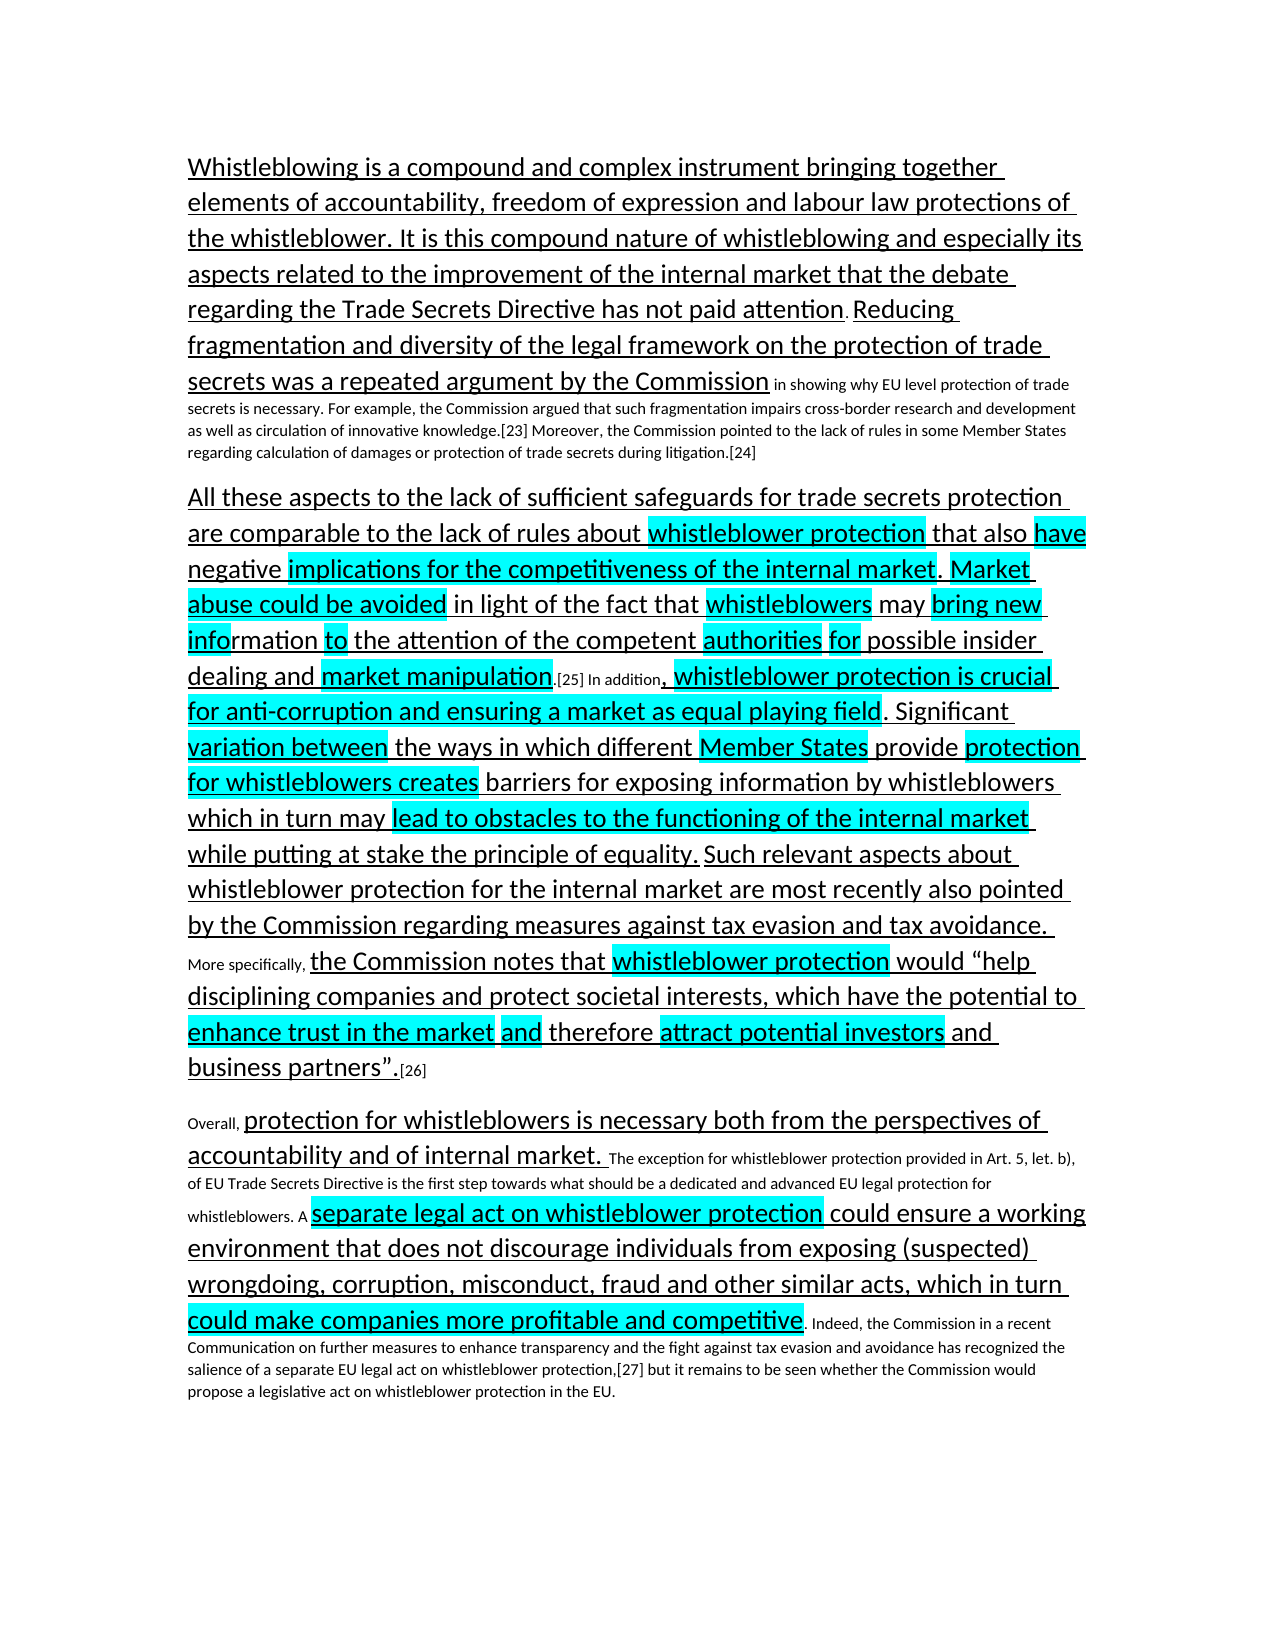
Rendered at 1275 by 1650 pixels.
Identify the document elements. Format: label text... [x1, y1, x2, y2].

text Whistleblowing is a compound and complex instrument bringing together elements of accountability, freedom of expression and labour law protections of the whistleblower. It is this compound nature of whistleblowing and especially its aspects related to the improvement of the internal market that the debate regarding the Trade Secrets Directive has not paid attention. Reducing fragmentation and diversity of the legal framework on the protection of trade secrets was a repeated argument by the Commission in showing why EU level protection of trade secrets is necessary. For example, the Commission argued that such fragmentation impairs cross-border research and development as well as circulation of innovative knowledge.[23] Moreover, the Commission pointed to the lack of rules in some Member States regarding calculation of damages or protection of trade secrets during litigation.[24] [187, 150, 1087, 462]
text All these aspects to the lack of sufficient safeguards for trade secrets protection are comparable to the lack of rules about whistleblower protection that also have negative implications for the competitiveness of the internal market. Market abuse could be avoided in light of the fact that whistleblowers may bring new information to the attention of the competent authorities for possible insider dealing and market manipulation.[25] In addition, whistleblower protection is crucial for anti-corruption and ensuring a market as equal playing field. Significant variation between the ways in which different Member States provide protection for whistleblowers creates barriers for exposing information by whistleblowers which in turn may lead to obstacles to the functioning of the internal market while putting at stake the principle of equality. Such relevant aspects about whistleblower protection for the internal market are most recently also pointed by the Commission regarding measures against tax evasion and tax avoidance. More specifically, the Commission notes that whistleblower protection would “help disciplining companies and protect societal interests, which have the potential to enhance trust in the market and therefore attract potential investors and business partners”.[26] [187, 481, 1087, 1084]
text Overall, protection for whistleblowers is necessary both from the perspectives of accountability and of internal market. The exception for whistleblower protection provided in Art. 5, let. b), of EU Trade Secrets Directive is the first step towards what should be a dedicated and advanced EU legal protection for whistleblowers. A separate legal act on whistleblower protection could ensure a working environment that does not discourage individuals from exposing (suspected) wrongdoing, corruption, misconduct, fraud and other similar acts, which in turn could make companies more profitable and competitive. Indeed, the Commission in a recent Communication on further measures to enhance transparency and the fight against tax evasion and avoidance has recognized the salience of a separate EU legal act on whistleblower protection,[27] but it remains to be seen whether the Commission would propose a legislative act on whistleblower protection in the EU. [187, 1103, 1087, 1402]
